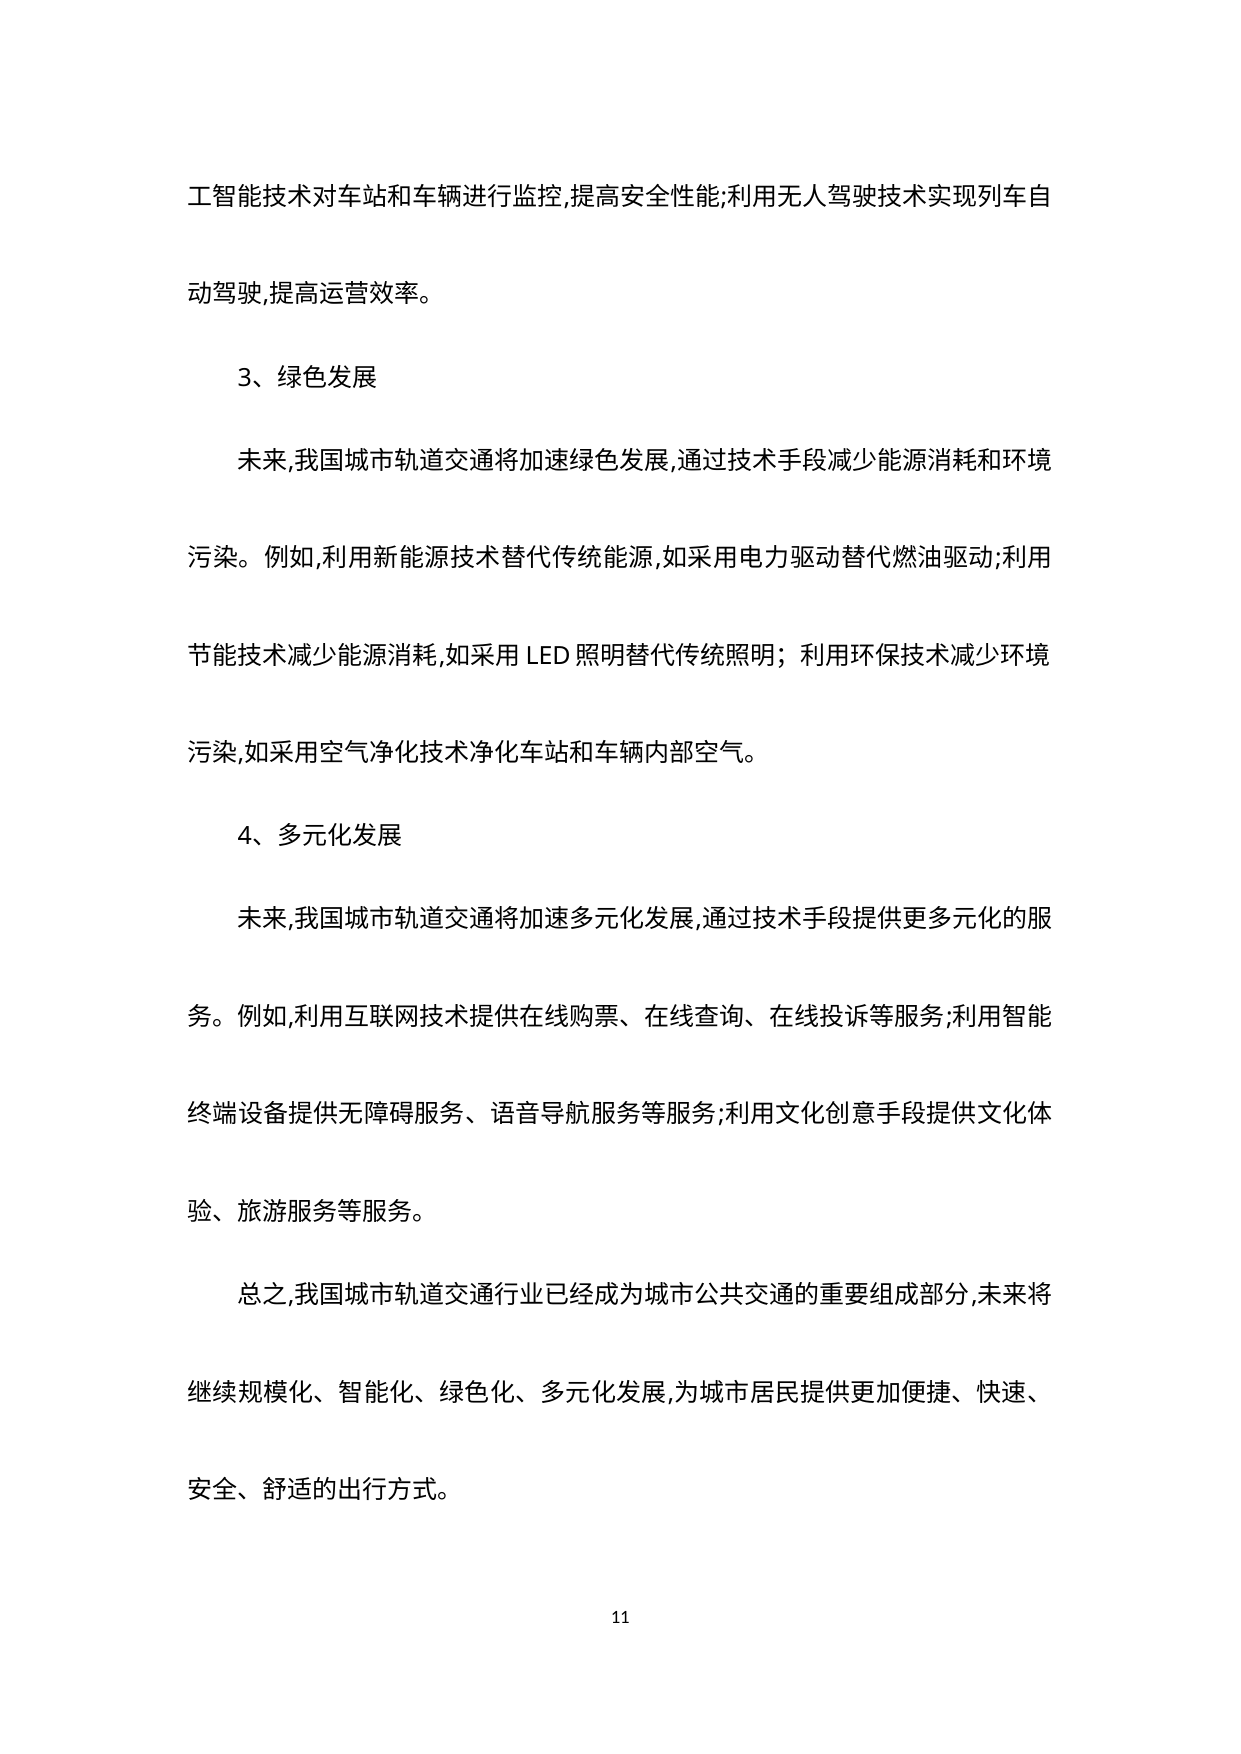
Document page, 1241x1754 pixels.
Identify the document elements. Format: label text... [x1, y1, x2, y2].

text 未来,我国城市轨道交通将加速多元化发展,通过技术手段提供更多元化的服务。例如,利用互联网技术提供在线购票、在线查询、在线投诉等服务;利用智能终端设备提供无障碍服务、语音导航服务等服务;利用文化创意手段提供文化体验、旅游服务等服务。 [187, 884, 1053, 1242]
text 未来,我国城市轨道交通将加速绿色发展,通过技术手段减少能源消耗和环境污染。例如,利用新能源技术替代传统能源,如采用电力驱动替代燃油驱动;利用节能技术减少能源消耗,如采用LED照明替代传统照明；利用环保技术减少环境污染,如采用空气净化技术净化车站和车辆内部空气。 [187, 426, 1053, 783]
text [187, 162, 1053, 324]
text 3、绿色发展 [187, 343, 1053, 408]
text 4、多元化发展 [187, 801, 1053, 866]
text 总之,我国城市轨道交通行业已经成为城市公共交通的重要组成部分,未来将继续规模化、智能化、绿色化、多元化发展,为城市居民提供更加便捷、快速、安全、舒适的出行方式。 [187, 1260, 1053, 1520]
